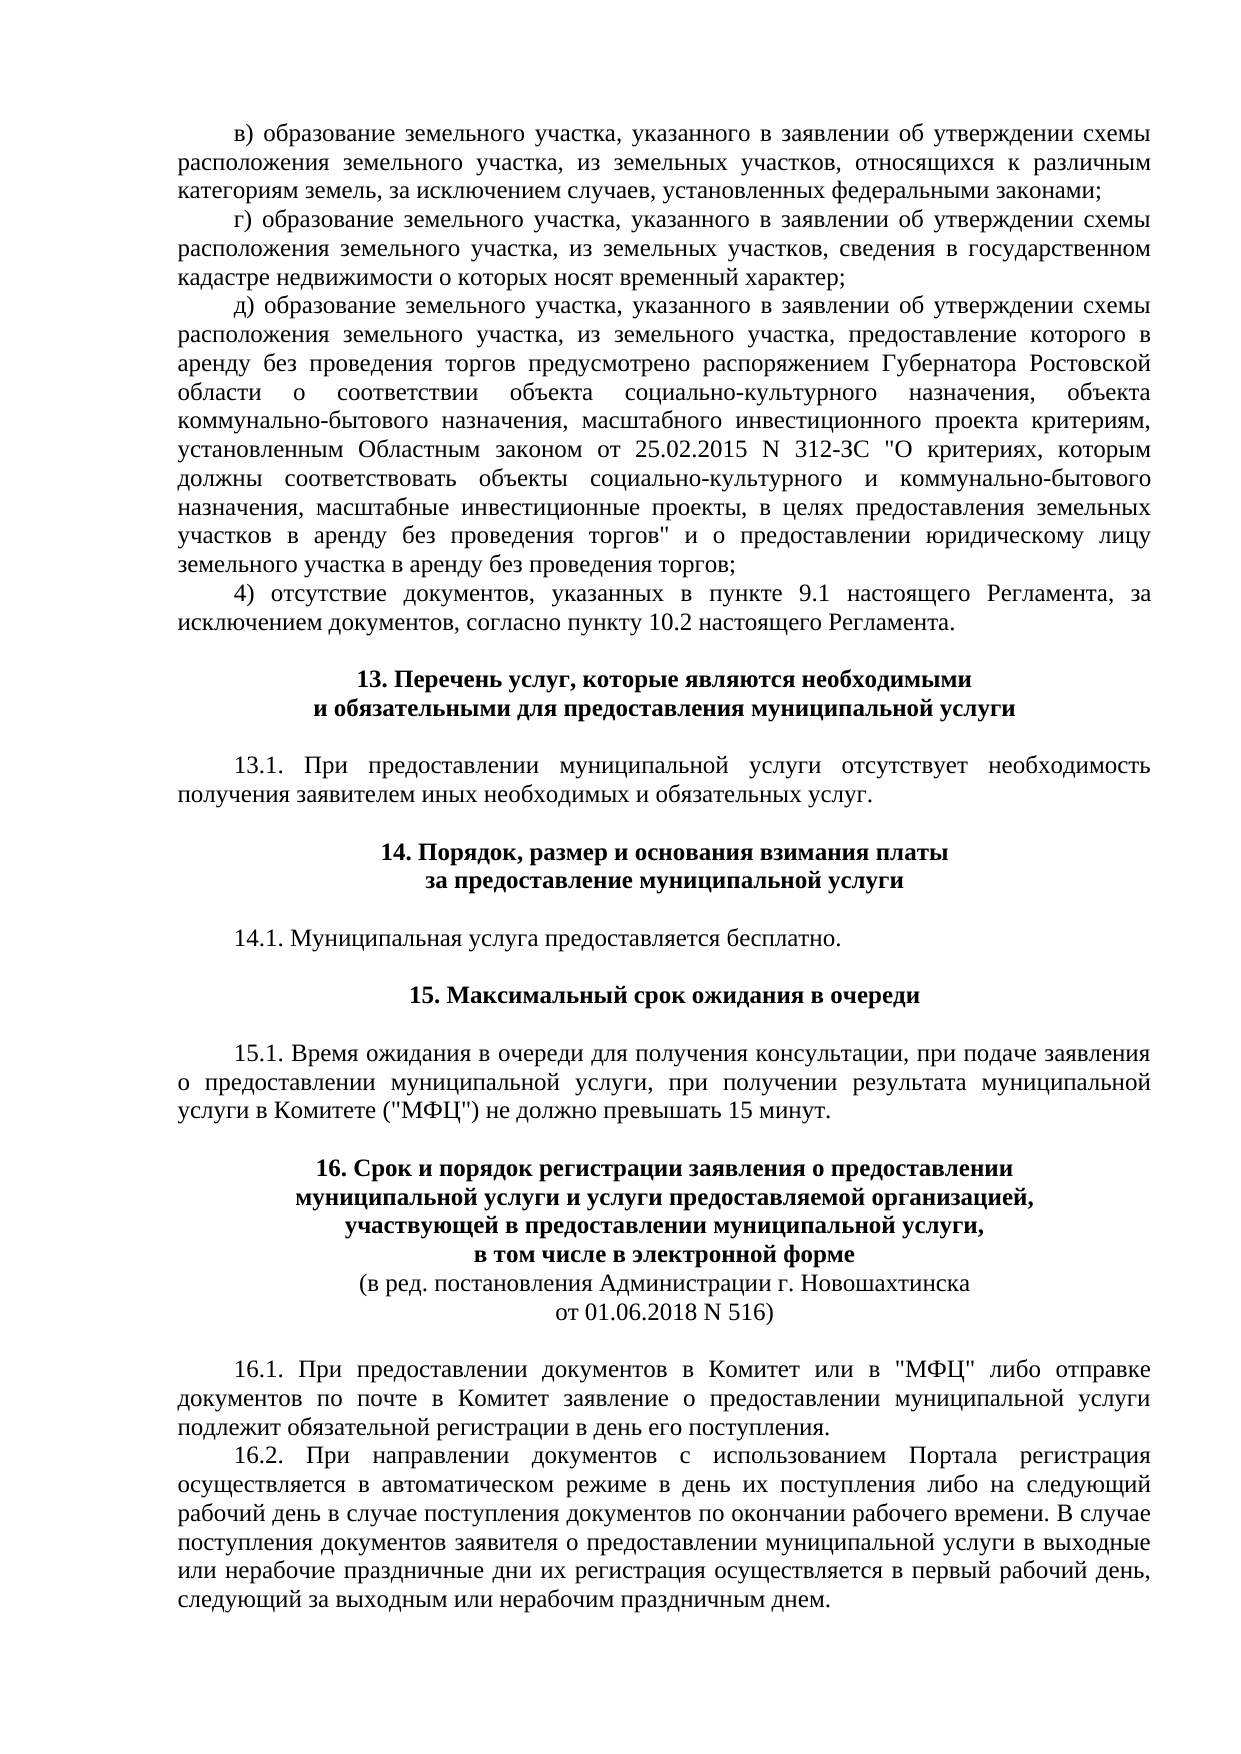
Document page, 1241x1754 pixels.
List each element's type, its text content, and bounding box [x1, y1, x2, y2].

text 13.1. При предоставлении муниципальной услуги отсутствует необходимость получения заявителем иных необходимых и обязательных услуг. [177, 751, 1152, 808]
title 13. Перечень услуг, которые являются необходимыми [177, 664, 1152, 693]
text 16.1. При предоставлении документов в Комитет или в "МФЦ" либо отправке документов по почте в Комитет заявление о предоставлении муниципальной услуги подлежит обязательной регистрации в день его поступления. [177, 1354, 1152, 1441]
text от 01.06.2018 N 516) [177, 1297, 1152, 1326]
text 15.1. Время ожидания в очереди для получения консультации, при подаче заявления о предоставлении муниципальной услуги, при получении результата муниципальной услуги в Комитете ("МФЦ") не должно превышать 15 минут. [177, 1038, 1152, 1124]
title за предоставление муниципальной услуги [177, 866, 1152, 894]
text г) образование земельного участка, указанного в заявлении об утверждении схемы расположения земельного участка, из земельных участков, сведения в государственном кадастре недвижимости о которых носят временный характер; [177, 204, 1152, 291]
title участвующей в предоставлении муниципальной услуги, [177, 1211, 1152, 1239]
text (в ред. постановления Администрации г. Новошахтинска [177, 1268, 1152, 1297]
text д) образование земельного участка, указанного в заявлении об утверждении схемы расположения земельного участка, из земельного участка, предоставление которого в аренду без проведения торгов предусмотрено распоряжением Губернатора Ростовской области о соответствии объекта социально-культурного назначения, объекта коммунально-бытового назначения, масштабного инвестиционного проекта критериям, установленным Областным законом от 25.02.2015 N 312-ЗС "О критериях, которым должны соответствовать объекты социально-культурного и коммунально-бытового назначения, масштабные инвестиционные проекты, в целях предоставления земельных участков в аренду без проведения торгов" и о предоставлении юридическому лицу земельного участка в аренду без проведения торгов; [177, 291, 1152, 578]
text 16.2. При направлении документов с использованием Портала регистрация осуществляется в автоматическом режиме в день их поступления либо на следующий рабочий день в случае поступления документов по окончании рабочего времени. В случае поступления документов заявителя о предоставлении муниципальной услуги в выходные или нерабочие праздничные дни их регистрация осуществляется в первый рабочий день, следующий за выходным или нерабочим праздничным днем. [177, 1441, 1152, 1613]
text 14.1. Муниципальная услуга предоставляется бесплатно. [177, 923, 1152, 952]
title муниципальной услуги и услуги предоставляемой организацией, [177, 1182, 1152, 1211]
text в) образование земельного участка, указанного в заявлении об утверждении схемы расположения земельного участка, из земельных участков, относящихся к различным категориям земель, за исключением случаев, установленных федеральными законами; [177, 118, 1152, 204]
title и обязательными для предоставления муниципальной услуги [177, 693, 1152, 722]
title в том числе в электронной форме [177, 1239, 1152, 1268]
title 16. Срок и порядок регистрации заявления о предоставлении [177, 1153, 1152, 1182]
text 4) отсутствие документов, указанных в пункте 9.1 настоящего Регламента, за исключением документов, согласно пункту 10.2 настоящего Регламента. [177, 578, 1152, 636]
title 15. Максимальный срок ожидания в очереди [177, 981, 1152, 1009]
title 14. Порядок, размер и основания взимания платы [177, 837, 1152, 866]
